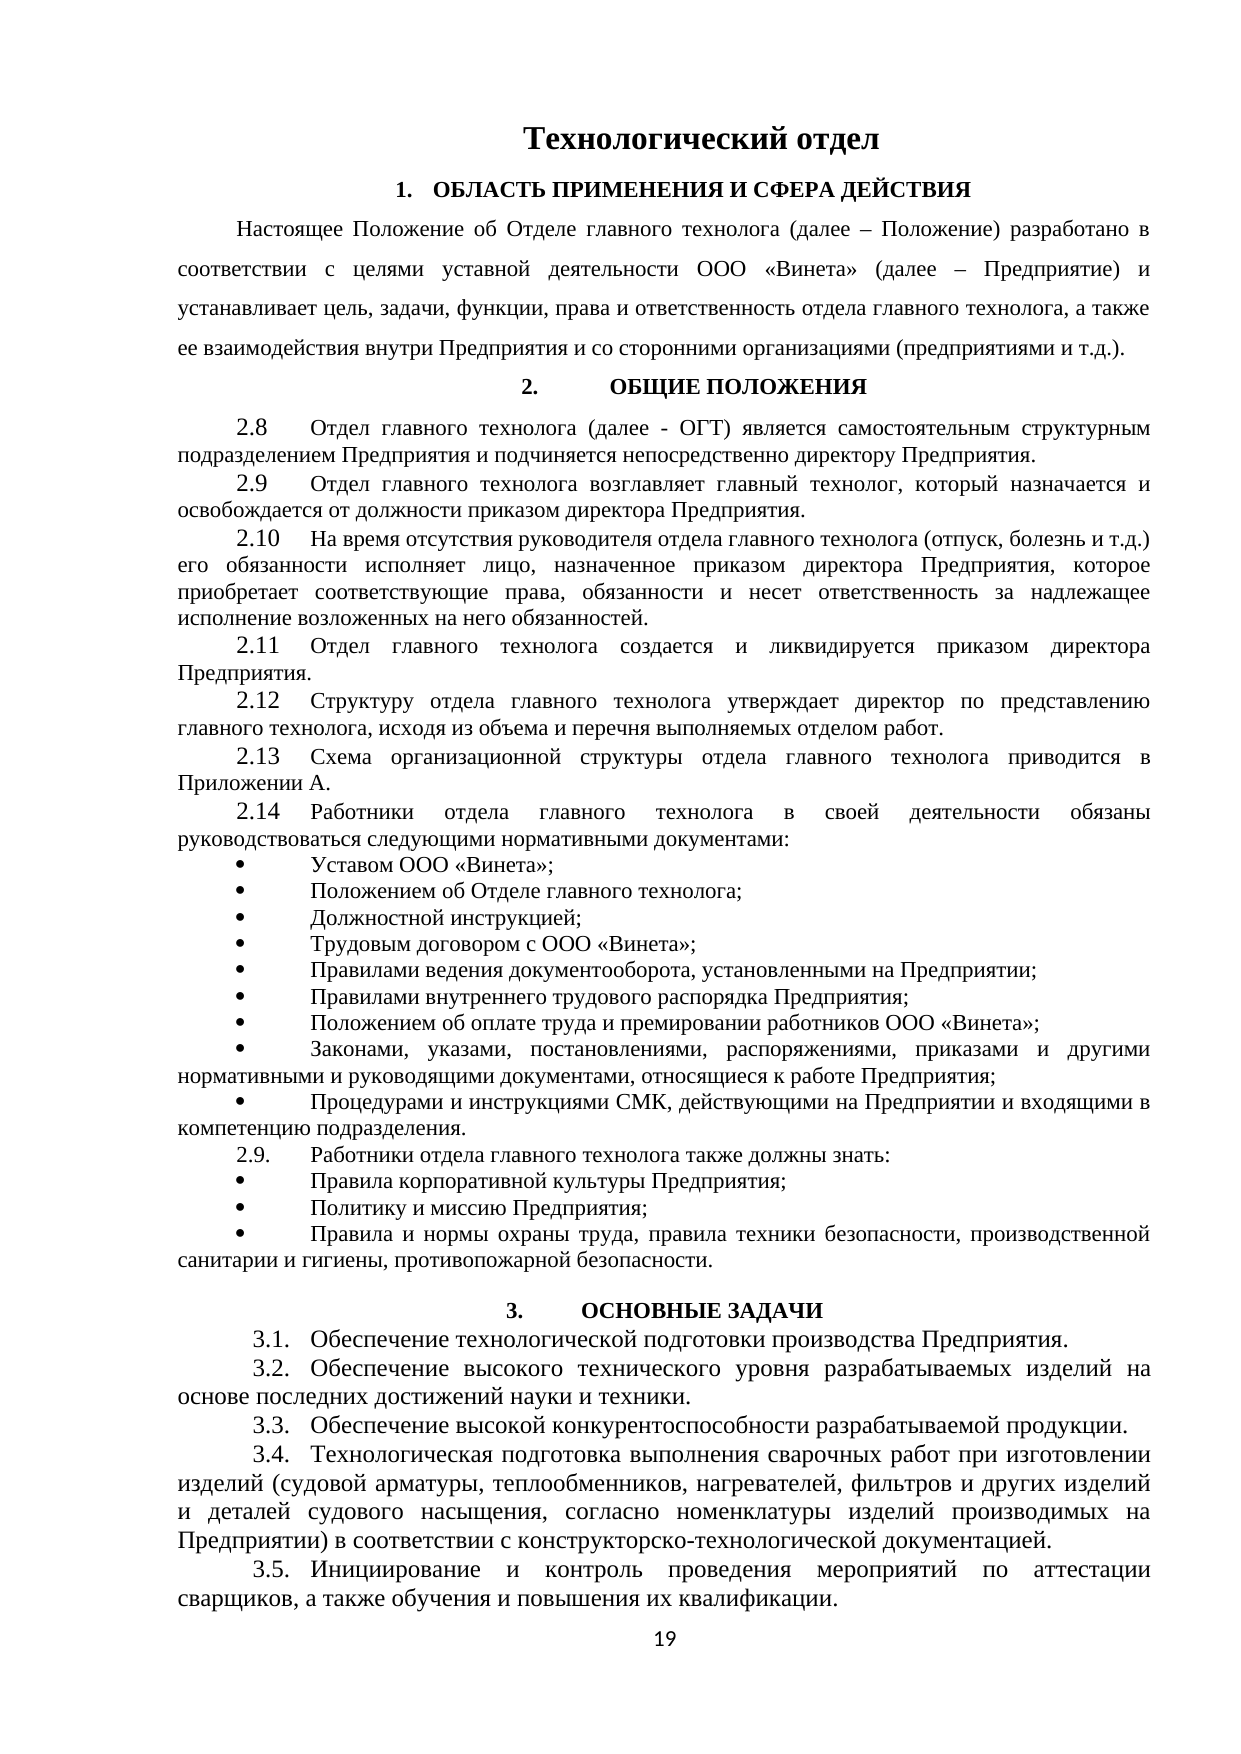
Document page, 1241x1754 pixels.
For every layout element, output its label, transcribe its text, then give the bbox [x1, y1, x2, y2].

list Отдел главного технолога возглавляет главный технолог, который назначается и освобождается от должности приказом директора Предприятия. [177, 468, 1152, 523]
list Трудовым договором с ООО «Винета»; [177, 930, 1152, 956]
list Область применения и сфера действия [215, 176, 1152, 202]
list Правилами ведения документооборота, установленными на Предприятии; [177, 956, 1152, 983]
list Положением об Отделе главного технолога; [177, 877, 1152, 904]
list Процедурами и инструкциями СМК, действующими на Предприятии и входящими в компетенцию подразделения. [177, 1088, 1152, 1141]
list Схема организационной структуры отдела главного технолога приводится в Приложении А. [177, 741, 1152, 796]
list Уставом ООО «Винета»; [177, 851, 1152, 877]
text Технологический отдел [251, 118, 1152, 156]
list Должностной инструкцией; [177, 904, 1152, 930]
list Отдел главного технолога создается и ликвидируется приказом директора Предприятия. [177, 631, 1152, 686]
list Отдел главного технолога (далее - ОГТ) является самостоятельным структурным подразделением Предприятия и подчиняется непосредственно директору Предприятия. [177, 412, 1152, 468]
list Правила и нормы охраны труда, правила техники безопасности, производственной санитарии и гигиены, противопожарной безопасности. [177, 1220, 1152, 1273]
list Положением об оплате труда и премировании работников ООО «Винета»; [177, 1009, 1152, 1035]
list Инициирование и контроль проведения мероприятий по аттестации сварщиков, а также обучения и повышения их квалификации. [177, 1554, 1152, 1611]
list Правилами внутреннего трудового распорядка Предприятия; [177, 983, 1152, 1009]
list Структуру отдела главного технолога утверждает директор по представлению главного технолога, исходя из объема и перечня выполняемых отделом работ. [177, 686, 1152, 741]
list На время отсутствия руководителя отдела главного технолога (отпуск, болезнь и т.д.) его обязанности исполняет лицо, назначенное приказом директора Предприятия, которое приобретает соответствующие права, обязанности и несет ответственность за надлежащее исполнение возложенных на него обязанностей. [177, 523, 1152, 631]
list Правила корпоративной культуры Предприятия; [177, 1167, 1152, 1193]
list Законами, указами, постановлениями, распоряжениями, приказами и другими нормативными и руководящими документами, относящиеся к работе Предприятия; [177, 1035, 1152, 1088]
list Обеспечение высокого технического уровня разрабатываемых изделий на основе последних достижений науки и техники. [177, 1353, 1152, 1410]
text Настоящее Положение об Отделе главного технолога (далее – Положение) разработано в соответствии с целями уставной деятельности ООО «Винета» (далее – Предприятие) и устанавливает цель, задачи, функции, права и ответственность отдела главного технолога, а также ее взаимодействия внутри Предприятия и со сторонними организациями (предприятиями и т.д.). [177, 215, 1152, 360]
list Работники отдела главного технолога также должны знать: [177, 1141, 1152, 1167]
list Обеспечение технологической подготовки производства Предприятия. [177, 1324, 1152, 1353]
list Работники отдела главного технолога в своей деятельности обязаны руководствоваться следующими нормативными документами: [177, 796, 1152, 851]
list Обеспечение высокой конкурентоспособности разрабатываемой продукции. [177, 1410, 1152, 1439]
list Основные задачи [177, 1298, 1152, 1324]
list Общие положения [177, 373, 1152, 399]
list Технологическая подготовка выполнения сварочных работ при изготовлении изделий (судовой арматуры, теплообменников, нагревателей, фильтров и других изделий и деталей судового насыщения, согласно номенклатуры изделий производимых на Предприятии) в соответствии с конструкторско-технологической документацией. [177, 1439, 1152, 1554]
list Политику и миссию Предприятия; [177, 1193, 1152, 1220]
